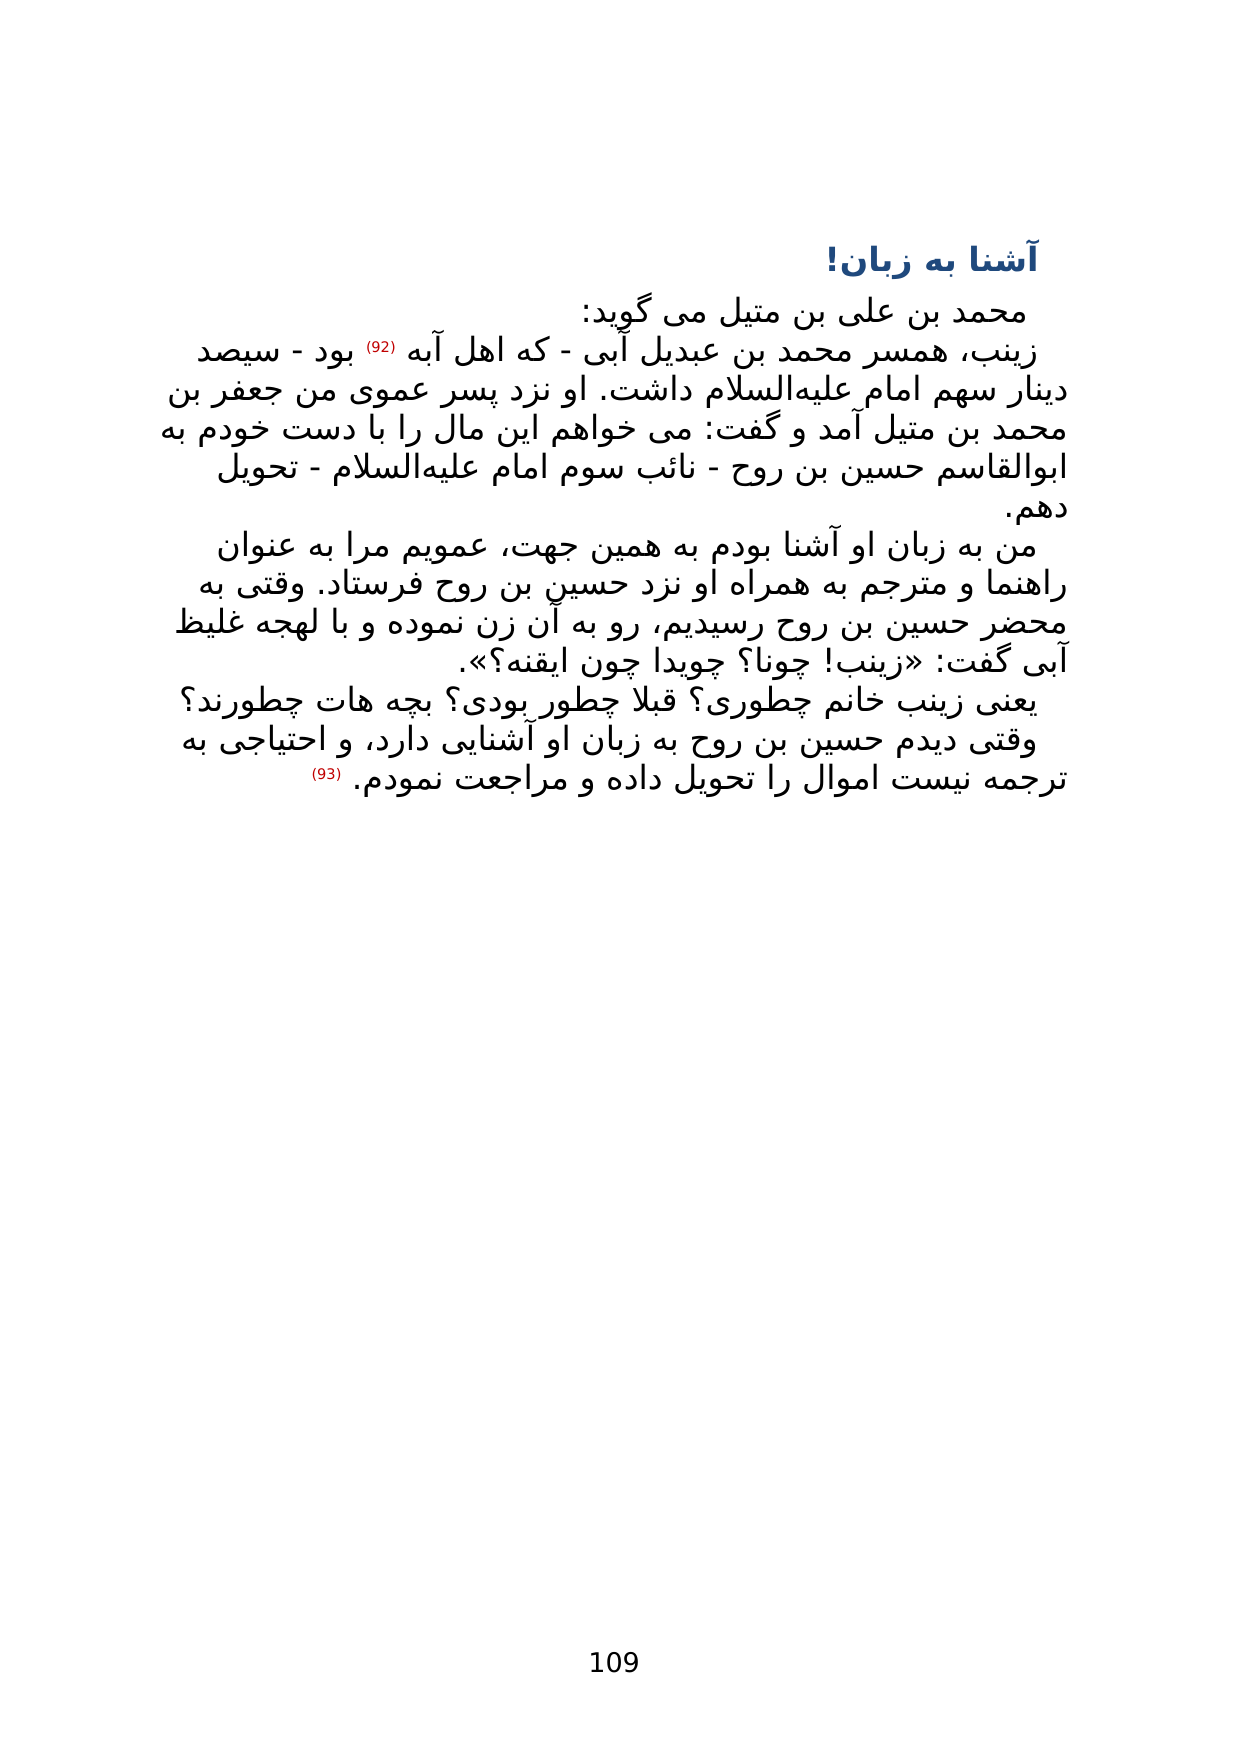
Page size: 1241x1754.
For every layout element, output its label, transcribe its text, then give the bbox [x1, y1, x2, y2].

subtitle آشنا به زبان! [159, 241, 1069, 279]
text وقتى ديدم حسين بن روح به زبان او آشنايى دارد، و احتياجى به ترجمه نيست اموال را تحويل داده و مراجعت نمودم. (93) [159, 719, 1069, 797]
text زينب، همسر محمد بن عبديل آبى - كه اهل آبه (92) بود - سيصد دينار سهم امام عليه‌السلام داشت. او نزد پسر عموى من جعفر بن محمد بن متيل آمد و گفت: مى خواهم اين مال را با دست خودم به ابوالقاسم حسين بن روح - نائب سوم امام عليه‌السلام - تحويل دهم. [159, 331, 1069, 525]
text يعنى زينب خانم چطورى؟ قبلا چطور بودى؟ بچه هات چطورند؟ [159, 680, 1069, 719]
text محمد بن على بن متيل مى گويد: [159, 292, 1069, 331]
text من به زبان او آشنا بودم به همين جهت، عمويم مرا به عنوان راهنما و مترجم به همراه او نزد حسين بن روح فرستاد. وقتى به محضر حسين بن روح رسيديم، رو به آن زن نموده و با لهجه غليظ آبى گفت: «زينب! چونا؟ چويدا چون ايقنه؟». [159, 525, 1069, 680]
